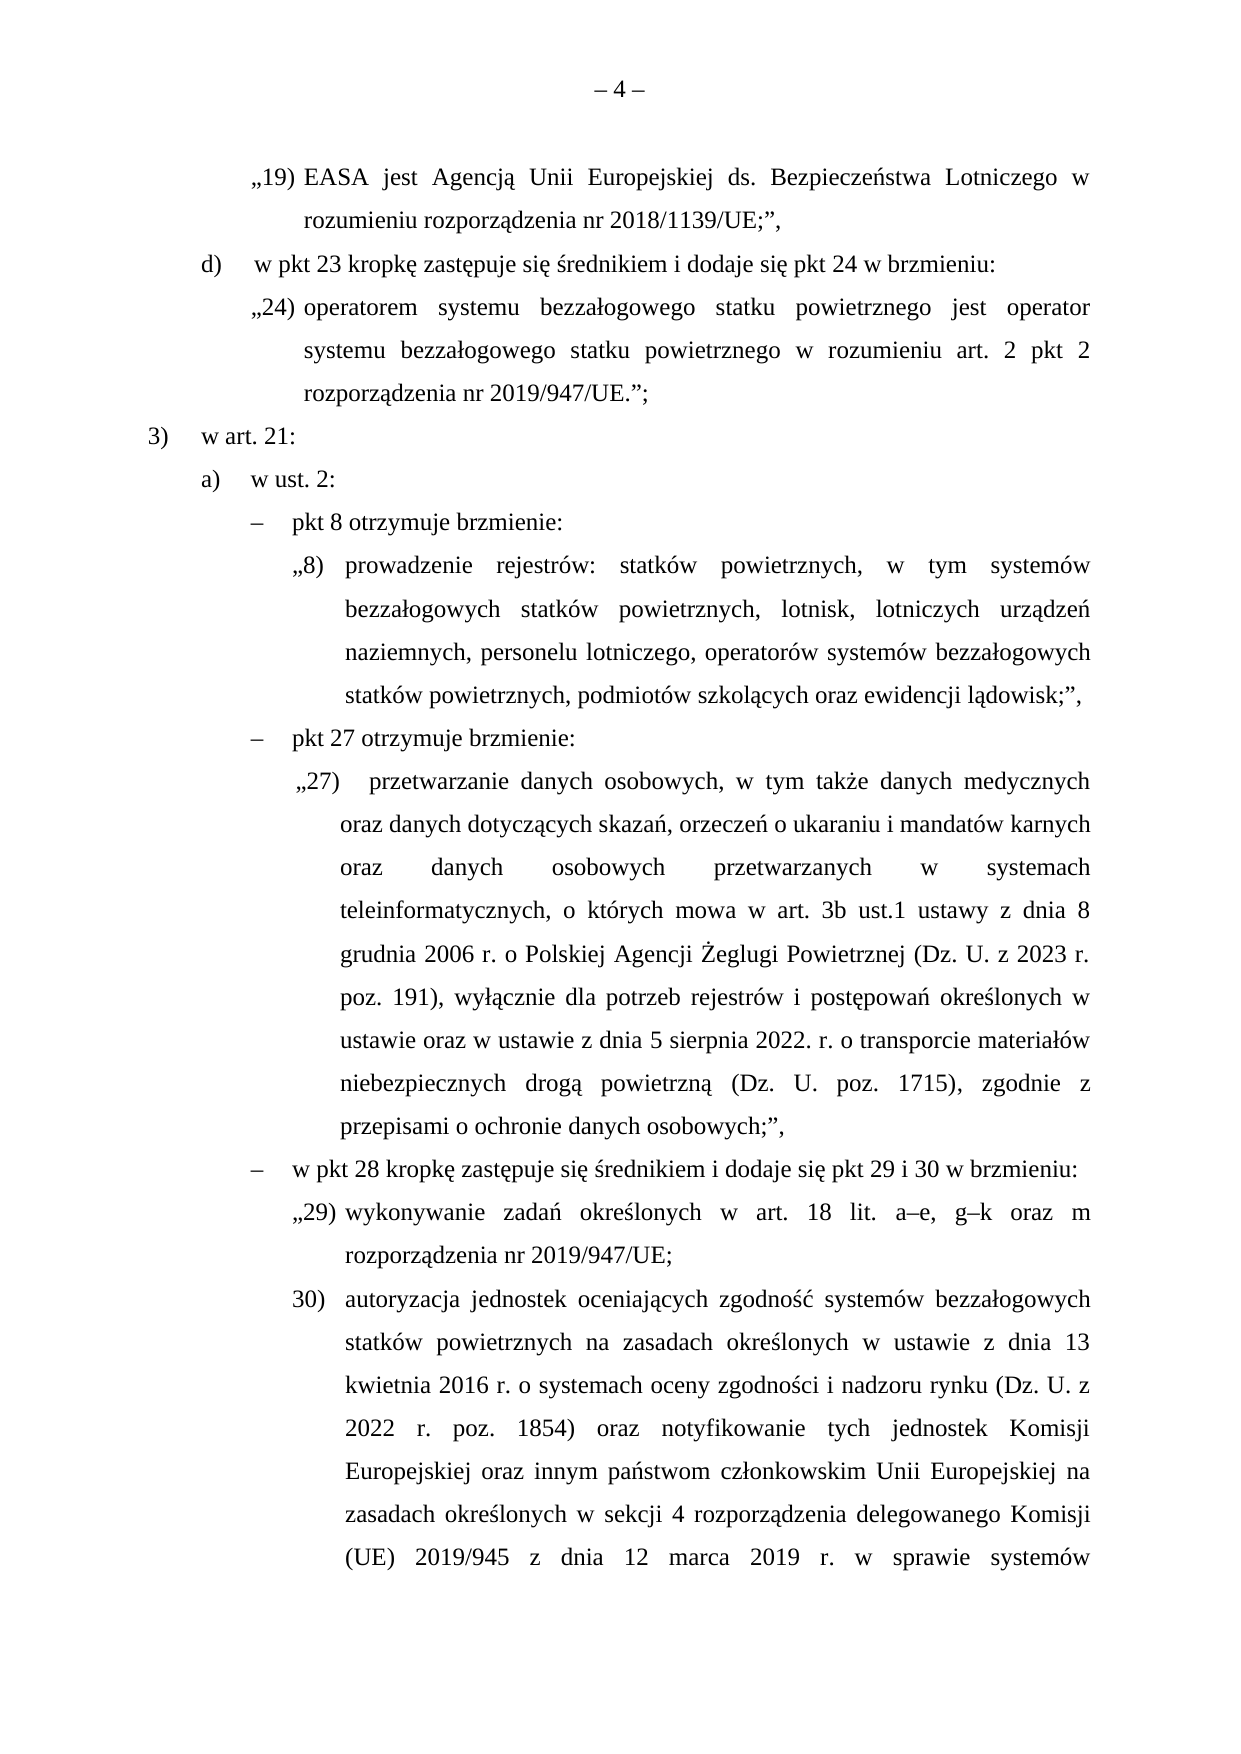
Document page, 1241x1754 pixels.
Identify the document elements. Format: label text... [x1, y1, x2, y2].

text – w pkt 28 kropkę zastępuje się średnikiem i dodaje się pkt 29 i 30 w brzmieniu: [251, 1154, 1091, 1183]
text 3) w art. 21: [148, 421, 1091, 450]
text „24) operatorem systemu bezzałogowego statku powietrznego jest operator systemu bezzałogowego statku powietrznego w rozumieniu art. 2 pkt 2 rozporządzenia nr 2019/947/UE.”; [251, 292, 1091, 407]
text a) w ust. 2: [201, 464, 1091, 493]
text – pkt 27 otrzymuje brzmienie: [251, 723, 1091, 752]
text – pkt 8 otrzymuje brzmienie: [251, 507, 1091, 536]
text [292, 1284, 1091, 1571]
text „8) prowadzenie rejestrów: statków powietrznych, w tym systemów bezzałogowych statków powietrznych, lotnisk, lotniczych urządzeń naziemnych, personelu lotniczego, operatorów systemów bezzałogowych statków powietrznych, podmiotów szkolących oraz ewidencji lądowisk;”, [292, 551, 1091, 709]
text „29) wykonywanie zadań określonych w art. 18 lit. a–e, g–k oraz m rozporządzenia nr 2019/947/UE; [292, 1197, 1091, 1269]
text d) w pkt 23 kropkę zastępuje się średnikiem i dodaje się pkt 24 w brzmieniu: [201, 249, 1091, 277]
text „27) przetwarzanie danych osobowych, w tym także danych medycznych oraz danych dotyczących skazań, orzeczeń o ukaraniu i mandatów karnych oraz danych osobowych przetwarzanych w systemach teleinformatycznych, o których mowa w art. 3b ust.1 ustawy z dnia 8 grudnia 2006 r. o Polskiej Agencji Żeglugi Powietrznej (Dz. U. z 2023 r. poz. 191), wyłącznie dla potrzeb rejestrów i postępowań określonych w ustawie oraz w ustawie z dnia 5 sierpnia 2022. r. o transporcie materiałów niebezpiecznych drogą powietrzną (Dz. U. poz. 1715), zgodnie z przepisami o ochronie danych osobowych;”, [295, 766, 1091, 1140]
text „19) EASA jest Agencją Unii Europejskiej ds. Bezpieczeństwa Lotniczego w rozumieniu rozporządzenia nr 2018/1139/UE;”, [251, 162, 1091, 234]
